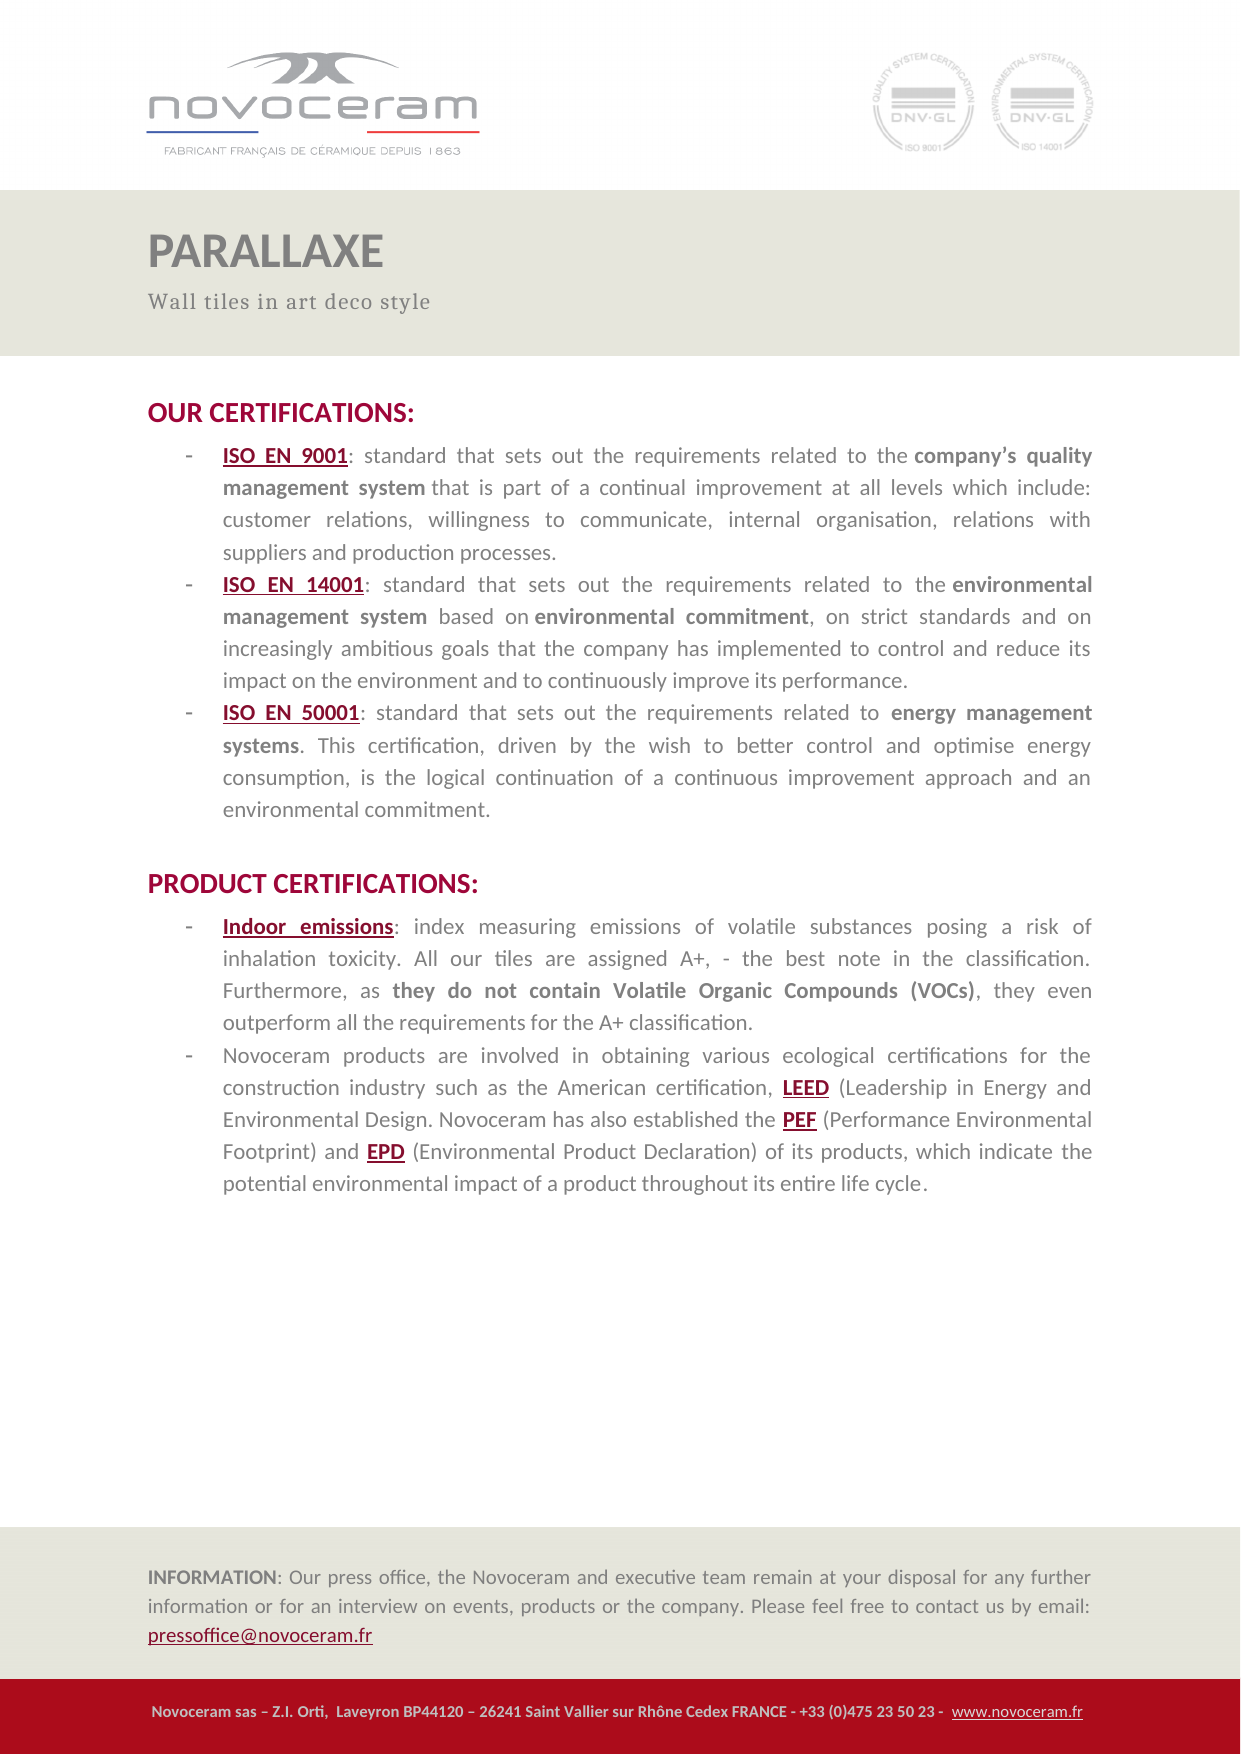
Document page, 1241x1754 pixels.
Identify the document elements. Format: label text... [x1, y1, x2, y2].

title PARALLAXE [148, 218, 1092, 279]
picture [0, 0, 1241, 356]
list Indoor emissions: index measuring emissions of volatile substances posing a risk of inhalation toxicity. All our tiles are assigned A+, - the best note in the classification. Furthermore, as they do not contain Volatile Organic Compounds (VOCs), they even outperform all the requirements for the A+ classification. [185, 912, 1092, 1037]
list ISO EN 50001: standard that sets out the requirements related to energy management systems. This certification, driven by the wish to better control and optimise energy consumption, is the logical continuation of a continuous improvement approach and an environmental commitment. [185, 698, 1092, 823]
subtitle OUR CERTIFICATIONS: [148, 394, 1092, 429]
subtitle PRODUCT CERTIFICATIONS: [148, 865, 1092, 900]
list ISO EN 14001: standard that sets out the requirements related to the environmental management system based on environmental commitment, on strict standards and on increasingly ambitious goals that the company has implemented to control and reduce its impact on the environment and to continuously improve its performance. [185, 570, 1092, 694]
list Novoceram products are involved in obtaining various ecological certifications for the construction industry such as the American certification, LEED (Leadership in Energy and Environmental Design. Novoceram has also established the PEF (Performance Environmental Footprint) and EPD (Environmental Product Declaration) of its products, which indicate the potential environmental impact of a product throughout its entire life cycle. [185, 1041, 1092, 1197]
subtitle Wall tiles in art deco style [148, 289, 1092, 315]
list ISO EN 9001: standard that sets out the requirements related to the company’s quality management system that is part of a continual improvement at all levels which include: customer relations, willingness to communicate, internal organisation, relations with suppliers and production processes. [185, 441, 1092, 566]
picture [0, 1527, 1241, 1679]
